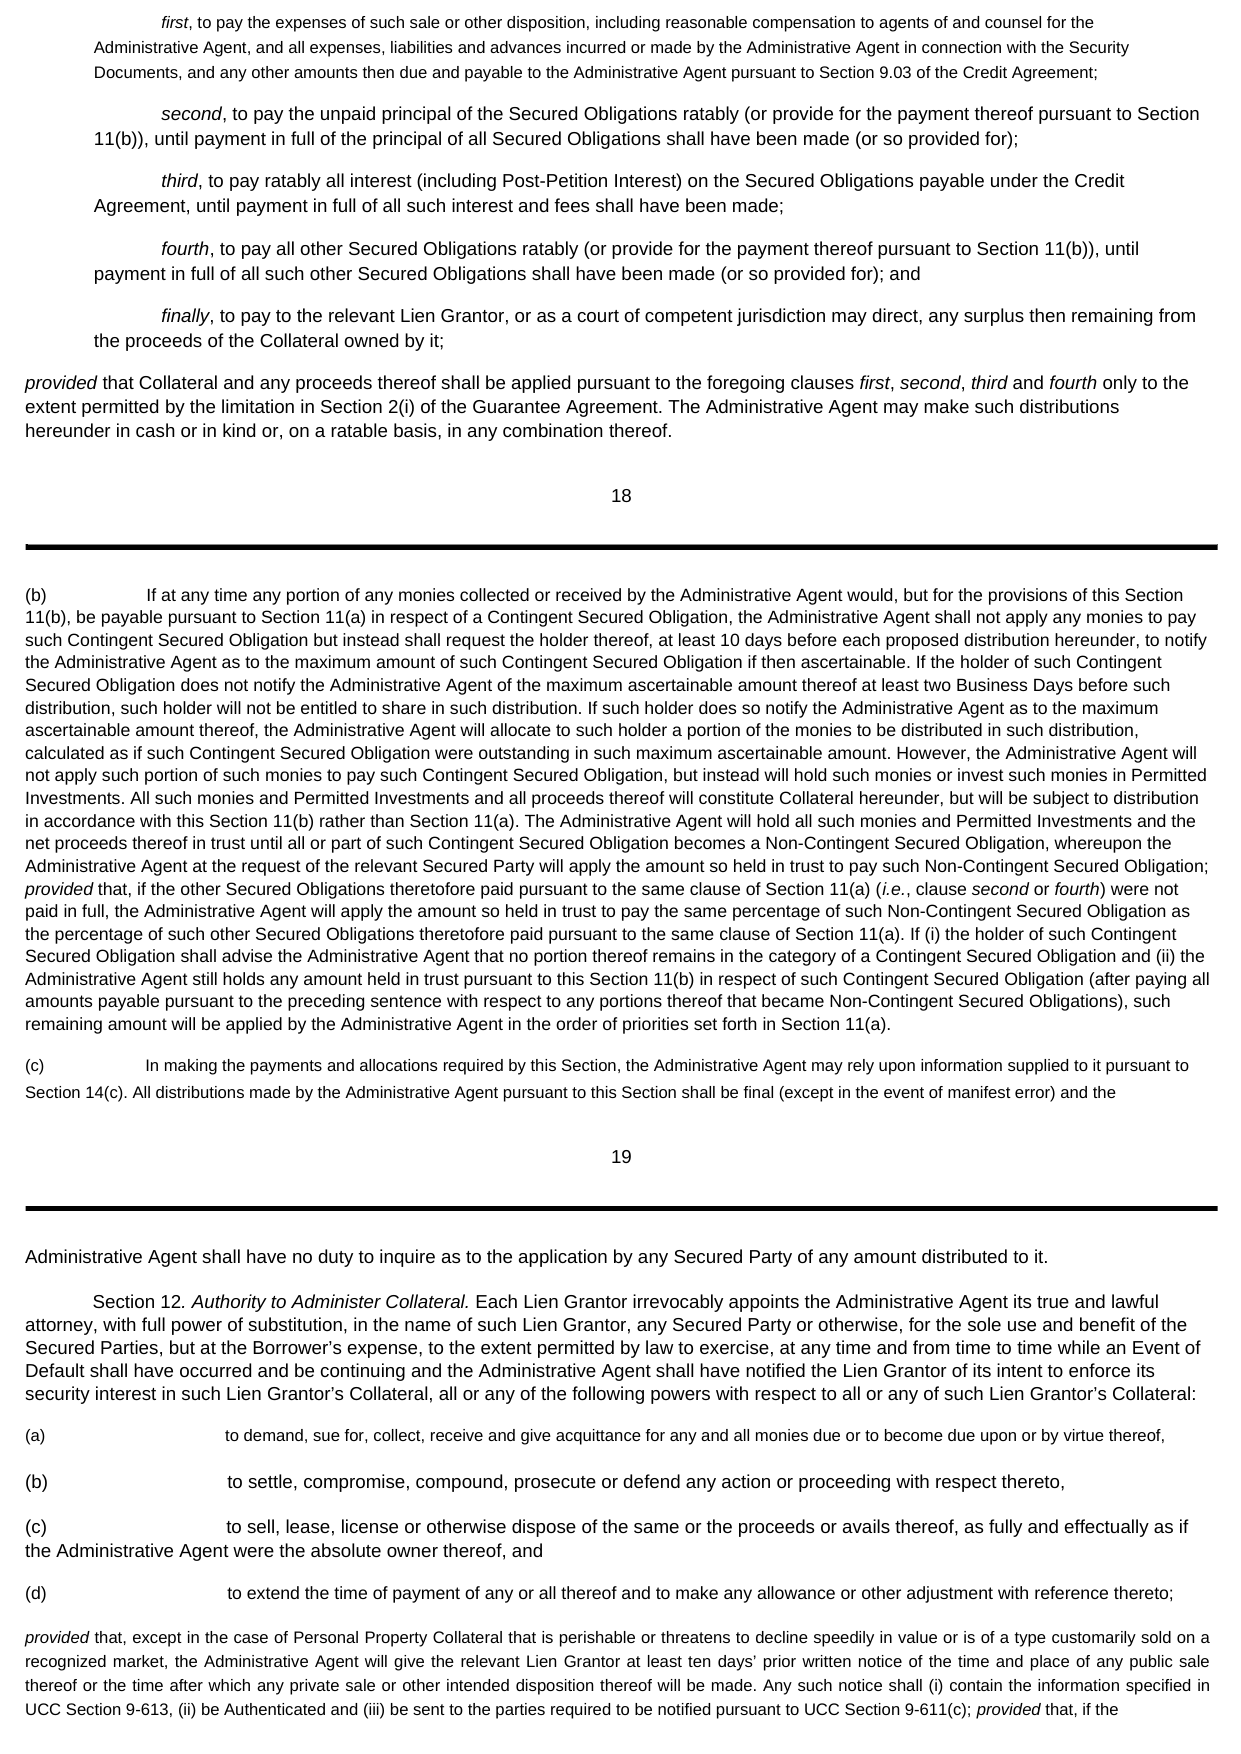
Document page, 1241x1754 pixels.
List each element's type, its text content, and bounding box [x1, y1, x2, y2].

text 18 [25, 484, 1217, 506]
list to demand, sue for, collect, receive and give acquittance for any and all monies due or to become due upon or by virtue thereof, [25, 1425, 1215, 1444]
text provided that Collateral and any proceeds thereof shall be applied pursuant to the foregoing clauses first, second, third and fourth only to the extent permitted by the limitation in Section 2(i) of the Guarantee Agreement. The Administrative Agent may make such distributions hereunder in cash or in kind or, on a ratable basis, in any combination thereof. [25, 372, 1207, 441]
picture [25, 1206, 1218, 1211]
list to extend the time of payment of any or all thereof and to make any allowance or other adjustment with reference thereto; [25, 1583, 1215, 1603]
text fourth, to pay all other Secured Obligations ratably (or provide for the payment thereof pursuant to Section 11(b)), until payment in full of all such other Secured Obligations shall have been made (or so provided for); and [94, 238, 1197, 284]
text 19 [25, 1146, 1217, 1167]
text Administrative Agent shall have no duty to inquire as to the application by any Secured Party of any amount distributed to it. [25, 1246, 1215, 1267]
text provided that, except in the case of Personal Property Collateral that is perishable or threatens to decline speedily in value or is of a type customarily sold on a recognized market, the Administrative Agent will give the relevant Lien Grantor at least ten days’ prior written notice of the time and place of any public sale thereof or the time after which any private sale or other intended disposition thereof will be made. Any such notice shall (i) contain the information specified in UCC Section 9-613, (ii) be Authenticated and (iii) be sent to the parties required to be notified pursuant to UCC Section 9-611(c); provided that, if the [25, 1628, 1213, 1719]
text Section 12. Authority to Administer Collateral. Each Lien Grantor irrevocably appoints the Administrative Agent its true and lawful attorney, with full power of substitution, in the name of such Lien Grantor, any Secured Party or otherwise, for the sole use and benefit of the Secured Parties, but at the Borrower’s expense, to the extent permitted by law to exercise, at any time and from time to time while an Event of Default shall have occurred and be continuing and the Administrative Agent shall have notified the Lien Grantor of its intent to enforce its security interest in such Lien Grantor’s Collateral, all or any of the following powers with respect to all or any of such Lien Grantor’s Collateral: [25, 1291, 1203, 1404]
list to sell, lease, license or otherwise dispose of the same or the proceeds or avails thereof, as fully and effectually as if the Administrative Agent were the absolute owner thereof, and [25, 1515, 1215, 1562]
list If at any time any portion of any monies collected or received by the Administrative Agent would, but for the provisions of this Section 11(b), be payable pursuant to Section 11(a) in respect of a Contingent Secured Obligation, the Administrative Agent shall not apply any monies to pay such Contingent Secured Obligation but instead shall request the holder thereof, at least 10 days before each proposed distribution hereunder, to notify the Administrative Agent as to the maximum amount of such Contingent Secured Obligation if then ascertainable. If the holder of such Contingent Secured Obligation does not notify the Administrative Agent of the maximum ascertainable amount thereof at least two Business Days before such distribution, such holder will not be entitled to share in such distribution. If such holder does so notify the Administrative Agent as to the maximum ascertainable amount thereof, the Administrative Agent will allocate to such holder a portion of the monies to be distributed in such distribution, calculated as if such Contingent Secured Obligation were outstanding in such maximum ascertainable amount. However, the Administrative Agent will not apply such portion of such monies to pay such Contingent Secured Obligation, but instead will hold such monies or invest such monies in Permitted Investments. All such monies and Permitted Investments and all proceeds thereof will constitute Collateral hereunder, but will be subject to distribution in accordance with this Section 11(b) rather than Section 11(a). The Administrative Agent will hold all such monies and Permitted Investments and the net proceeds thereof in trust until all or part of such Contingent Secured Obligation becomes a Non-Contingent Secured Obligation, whereupon the Administrative Agent at the request of the relevant Secured Party will apply the amount so held in trust to pay such Non-Contingent Secured Obligation; provided that, if the other Secured Obligations theretofore paid pursuant to the same clause of Section 11(a) (i.e., clause second or fourth) were not paid in full, the Administrative Agent will apply the amount so held in trust to pay the same percentage of such Non-Contingent Secured Obligation as the percentage of such other Secured Obligations theretofore paid pursuant to the same clause of Section 11(a). If (i) the holder of such Contingent Secured Obligation shall advise the Administrative Agent that no portion thereof remains in the category of a Contingent Secured Obligation and (ii) the Administrative Agent still holds any amount held in trust pursuant to this Section 11(b) in respect of such Contingent Secured Obligation (after paying all amounts payable pursuant to the preceding sentence with respect to any portions thereof that became Non-Contingent Secured Obligations), such remaining amount will be applied by the Administrative Agent in the order of priorities set forth in Section 11(a). [25, 584, 1215, 1034]
text second, to pay the unpaid principal of the Secured Obligations ratably (or provide for the payment thereof pursuant to Section 11(b)), until payment in full of the principal of all Secured Obligations shall have been made (or so provided for); [94, 103, 1203, 149]
list to settle, compromise, compound, prosecute or defend any action or proceeding with respect thereto, [25, 1470, 1215, 1492]
text finally, to pay to the relevant Lien Grantor, or as a court of competent jurisdiction may direct, any surplus then remaining from the proceeds of the Collateral owned by it; [94, 305, 1209, 351]
list In making the payments and allocations required by this Section, the Administrative Agent may rely upon information supplied to it pursuant to Section 14(c). All distributions made by the Administrative Agent pursuant to this Section shall be final (except in the event of manifest error) and the [25, 1056, 1215, 1102]
picture [25, 544, 1218, 550]
text third, to pay ratably all interest (including Post-Petition Interest) on the Secured Obligations payable under the Credit Agreement, until payment in full of all such interest and fees shall have been made; [94, 170, 1180, 217]
text first, to pay the expenses of such sale or other disposition, including reasonable compensation to agents of and counsel for the Administrative Agent, and all expenses, liabilities and advances incurred or made by the Administrative Agent in connection with the Security Documents, and any other amounts then due and payable to the Administrative Agent pursuant to Section 9.03 of the Credit Agreement; [94, 13, 1163, 82]
